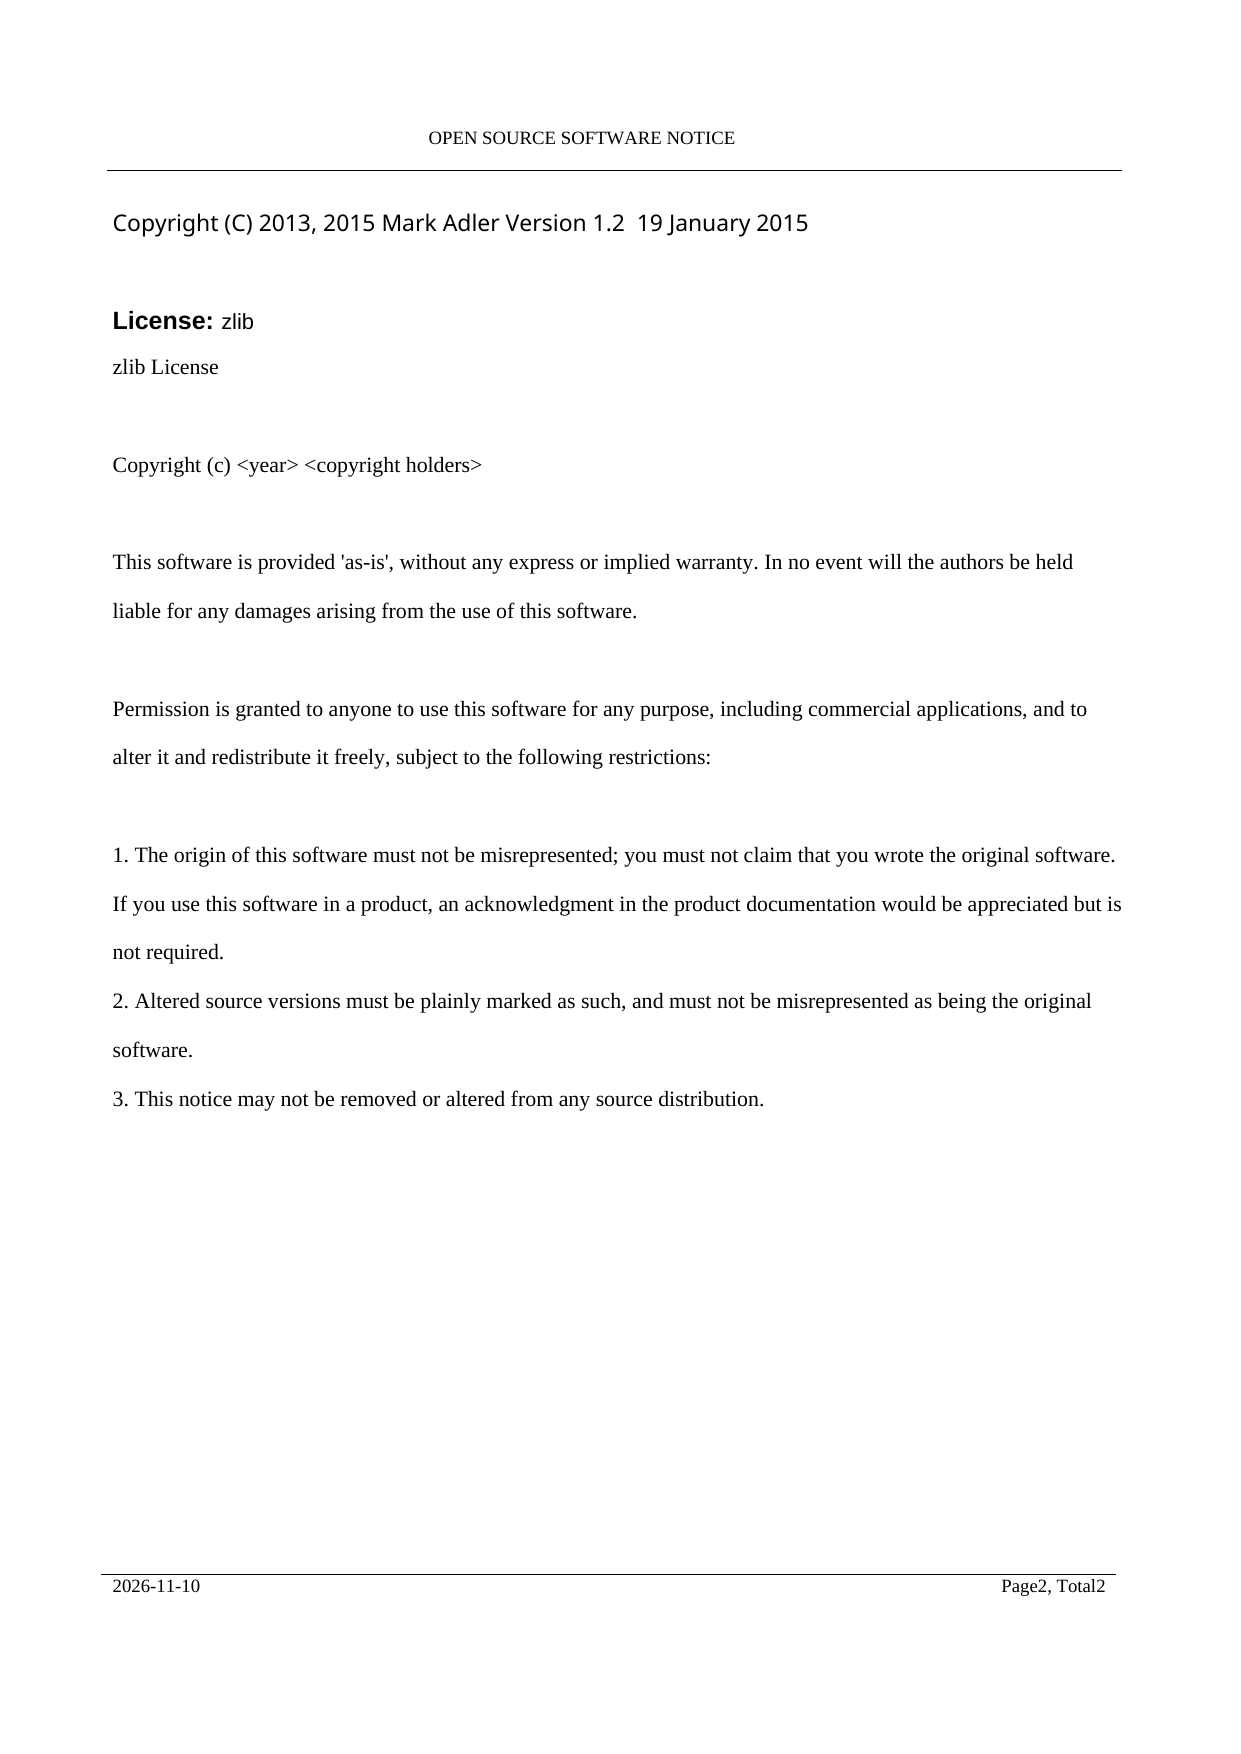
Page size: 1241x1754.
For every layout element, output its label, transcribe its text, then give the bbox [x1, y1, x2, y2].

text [112, 206, 1128, 288]
text License: zlib [112, 304, 1128, 336]
text zlib License Copyright (c) <year> <copyright holders> This software is provided 'as-is', without any express or implied warranty. In no event will the authors be held liable for any damages arising from the use of this software. Permission is granted to anyone to use this software for any purpose, including commercial applications, and to alter it and redistribute it freely, subject to the following restrictions: 1. The origin of this software must not be misrepresented; you must not claim that you wrote the original software. If you use this software in a product, an acknowledgment in the product documentation would be appreciated but is not required. 2. Altered source versions must be plainly marked as such, and must not be misrepresented as being the original software. 3. This notice may not be removed or altered from any source distribution. [112, 351, 1128, 1114]
